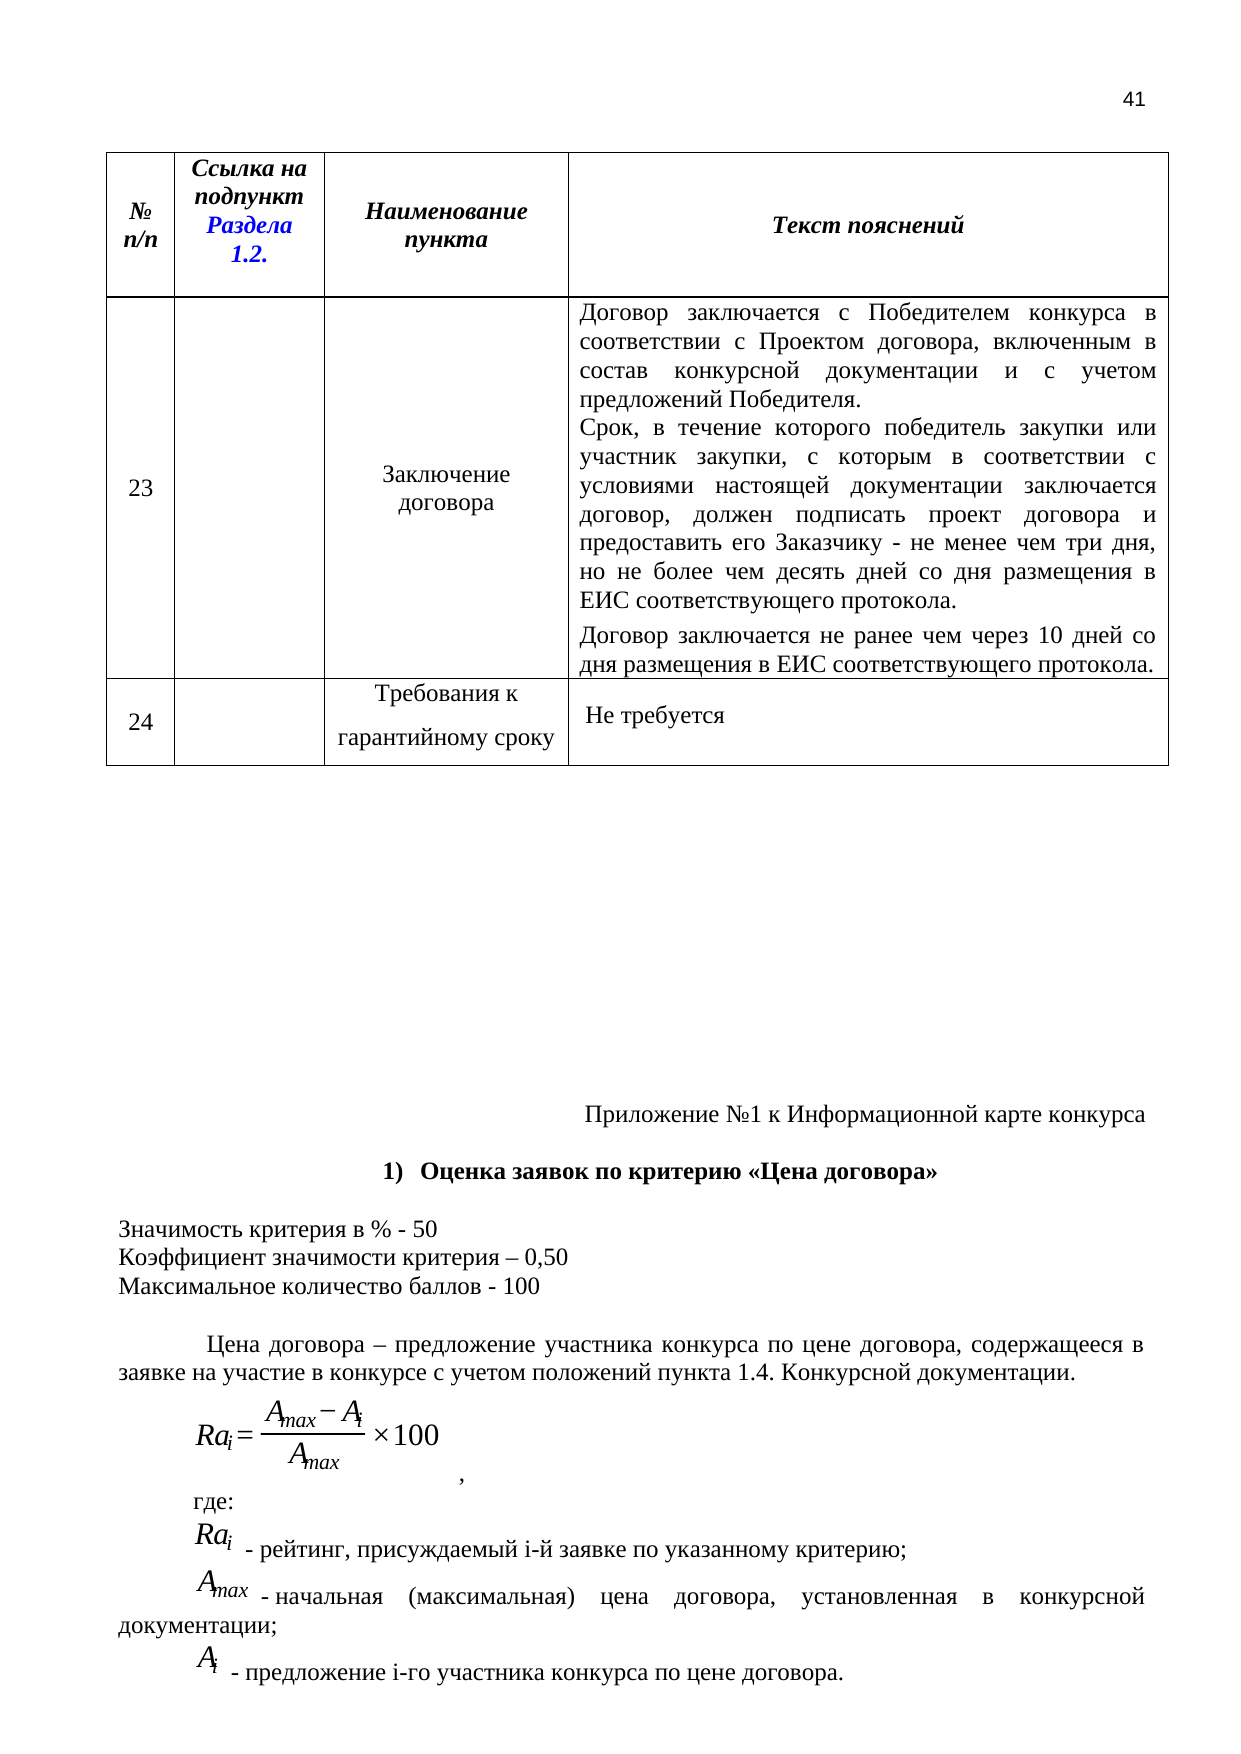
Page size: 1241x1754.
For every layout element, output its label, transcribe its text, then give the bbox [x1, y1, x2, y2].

text , [118, 1386, 1146, 1486]
table_header Текст пояснений [569, 153, 1168, 296]
table_cell Заключение договора [325, 298, 568, 677]
table_cell 23 [107, 298, 174, 677]
table_header Наименование пункта [325, 153, 568, 296]
table_header № п/п [107, 153, 174, 296]
text - начальная (максимальная) цена договора, установленная в конкурсной документации; [118, 1562, 1146, 1639]
text - рейтинг, присуждаемый i-й заявке по указанному критерию; [118, 1515, 1146, 1562]
text где: [118, 1486, 1146, 1515]
table_cell [175, 298, 324, 677]
table_cell 24 [107, 679, 174, 764]
text - предложение i-го участника конкурса по цене договора. [118, 1639, 1146, 1686]
text Значимость критерия в % - 50 [118, 1214, 1146, 1242]
list Оценка заявок по критерию «Цена договора» [174, 1156, 1146, 1185]
text Приложение №1 к Информационной карте конкурса [118, 1099, 1146, 1127]
text Цена договора – предложение участника конкурса по цене договора, содержащееся в заявке на участие в конкурсе с учетом положений пункта 1.4. Конкурсной документации. [118, 1329, 1146, 1386]
text Максимальное количество баллов - 100 [118, 1271, 1146, 1300]
text Коэффициент значимости критерия – 0,50 [118, 1242, 1146, 1271]
table_cell [175, 679, 324, 764]
table_cell Требования к гарантийному сроку [325, 679, 568, 764]
table_cell Договор заключается с Победителем конкурса в соответствии с Проектом договора, включенным в состав конкурсной документации и с учетом предложений Победителя. Срок, в течение которого победитель закупки или участник закупки, с которым в соответствии с условиями настоящей документации заключается договор, должен подписать проект договора и предоставить его Заказчику - не менее чем три дня, но не более чем десять дней со дня размещения в ЕИС соответствующего протокола. Договор заключается не ранее чем через 10 дней со дня размещения в ЕИС соответствующего протокола. [569, 298, 1168, 677]
table_header Ссылка на подпункт Раздела 1.2. [175, 153, 324, 296]
table_cell Не требуется [569, 679, 1168, 764]
